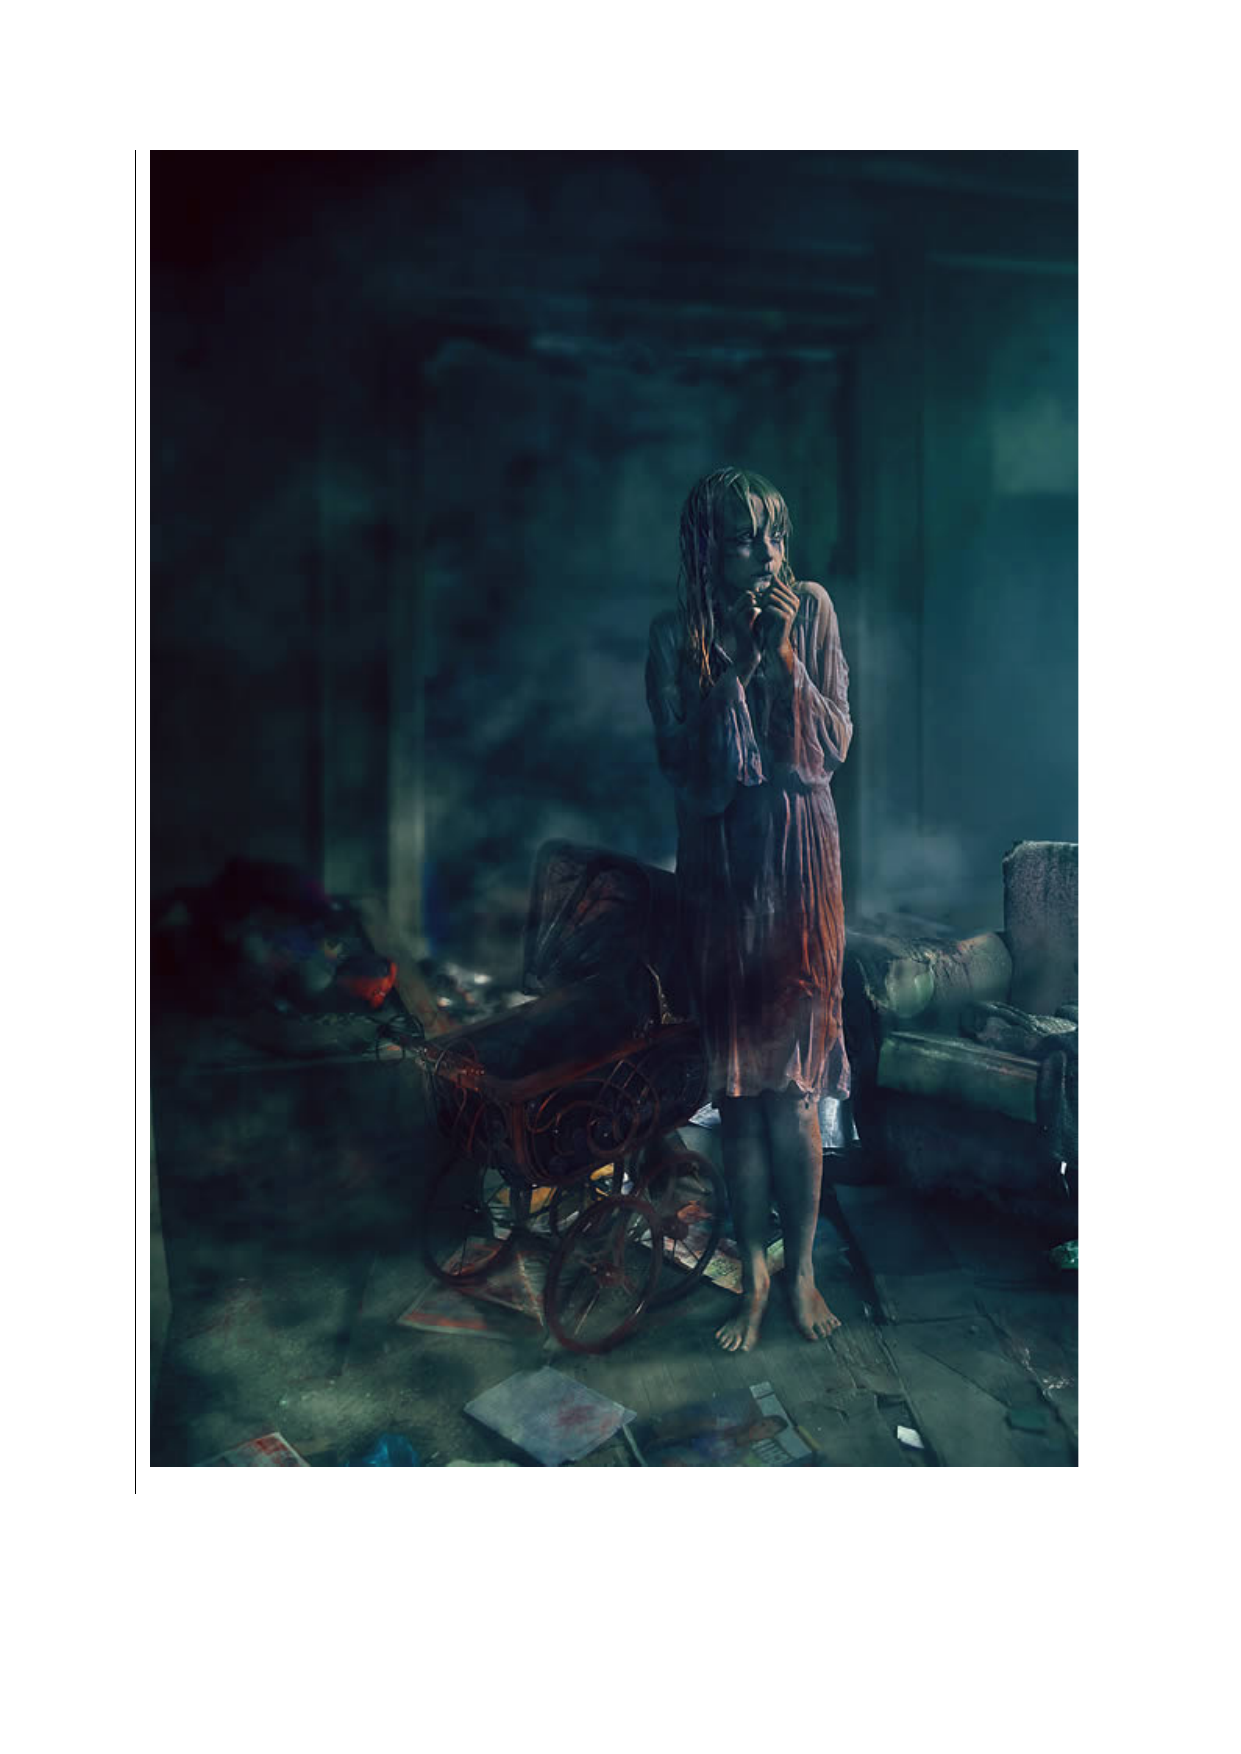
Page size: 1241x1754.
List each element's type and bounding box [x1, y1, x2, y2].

picture [150, 150, 1079, 1467]
